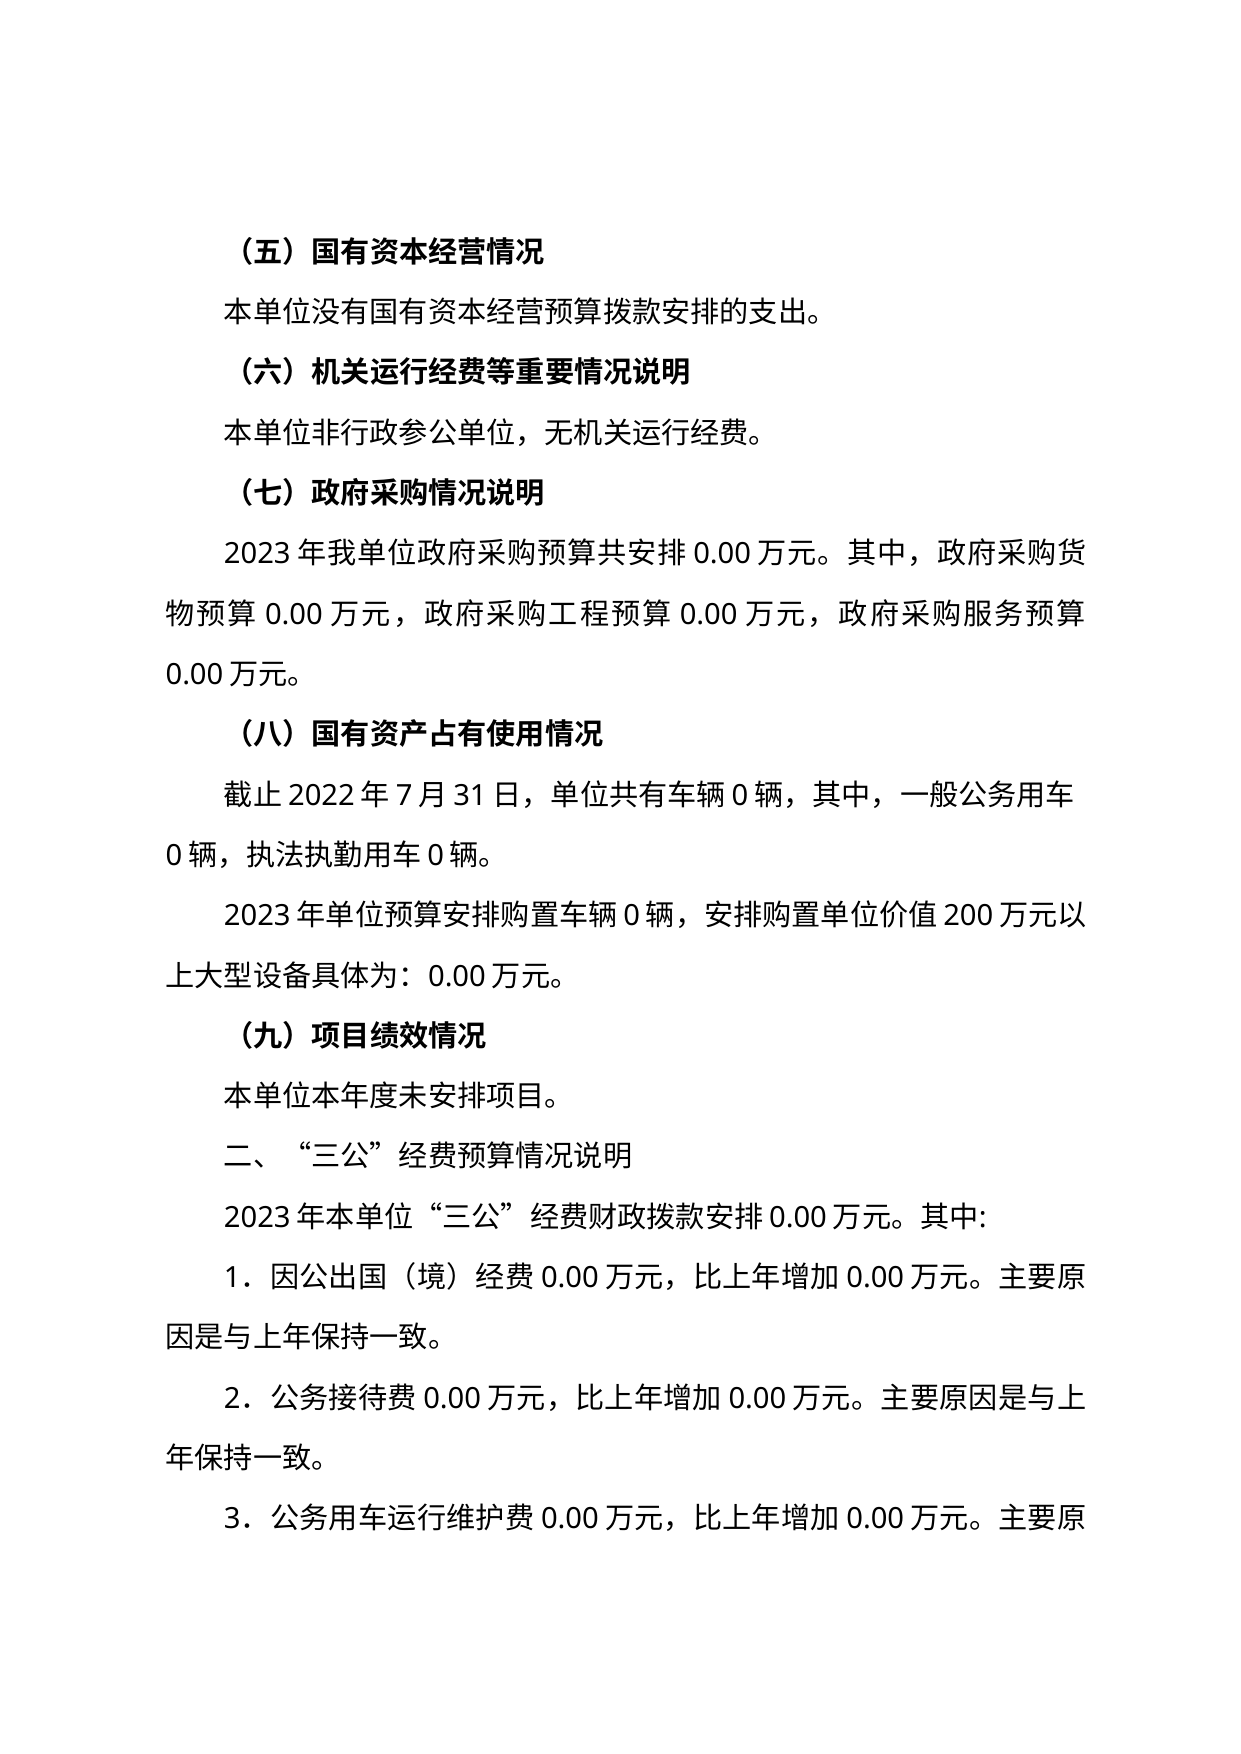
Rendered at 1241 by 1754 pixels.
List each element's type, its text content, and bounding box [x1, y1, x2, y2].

text 本单位非行政参公单位，无机关运行经费。 [165, 400, 1087, 461]
text 本单位本年度未安排项目。 [165, 1064, 1087, 1124]
text 本单位没有国有资本经营预算拨款安排的支出。 [165, 280, 1087, 340]
text （八）国有资产占有使用情况 [165, 702, 1087, 762]
text 2023年单位预算安排购置车辆0辆，安排购置单位价值200万元以上大型设备具体为：0.00万元。 [165, 883, 1087, 1003]
list 项目绩效情况 [165, 1003, 1087, 1064]
text 二、“三公”经费预算情况说明 [165, 1124, 1087, 1184]
text 2023年本单位“三公”经费财政拨款安排0.00万元。其中: [165, 1184, 1087, 1245]
text 截止2022年7月31日，单位共有车辆0辆，其中，一般公务用车0辆，执法执勤用车0辆。 [165, 762, 1087, 883]
text （七）政府采购情况说明 [165, 461, 1087, 521]
text 1．因公出国（境）经费0.00万元，比上年增加0.00万元。主要原因是与上年保持一致。 [165, 1245, 1087, 1365]
list 国有资本经营情况 [165, 219, 1087, 280]
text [165, 1486, 1087, 1546]
text 2．公务接待费0.00万元，比上年增加0.00万元。主要原因是与上年保持一致。 [165, 1365, 1087, 1486]
text （六）机关运行经费等重要情况说明 [165, 340, 1087, 400]
text 2023年我单位政府采购预算共安排0.00万元。其中，政府采购货物预算0.00万元，政府采购工程预算0.00万元，政府采购服务预算0.00万元。 [165, 521, 1087, 702]
